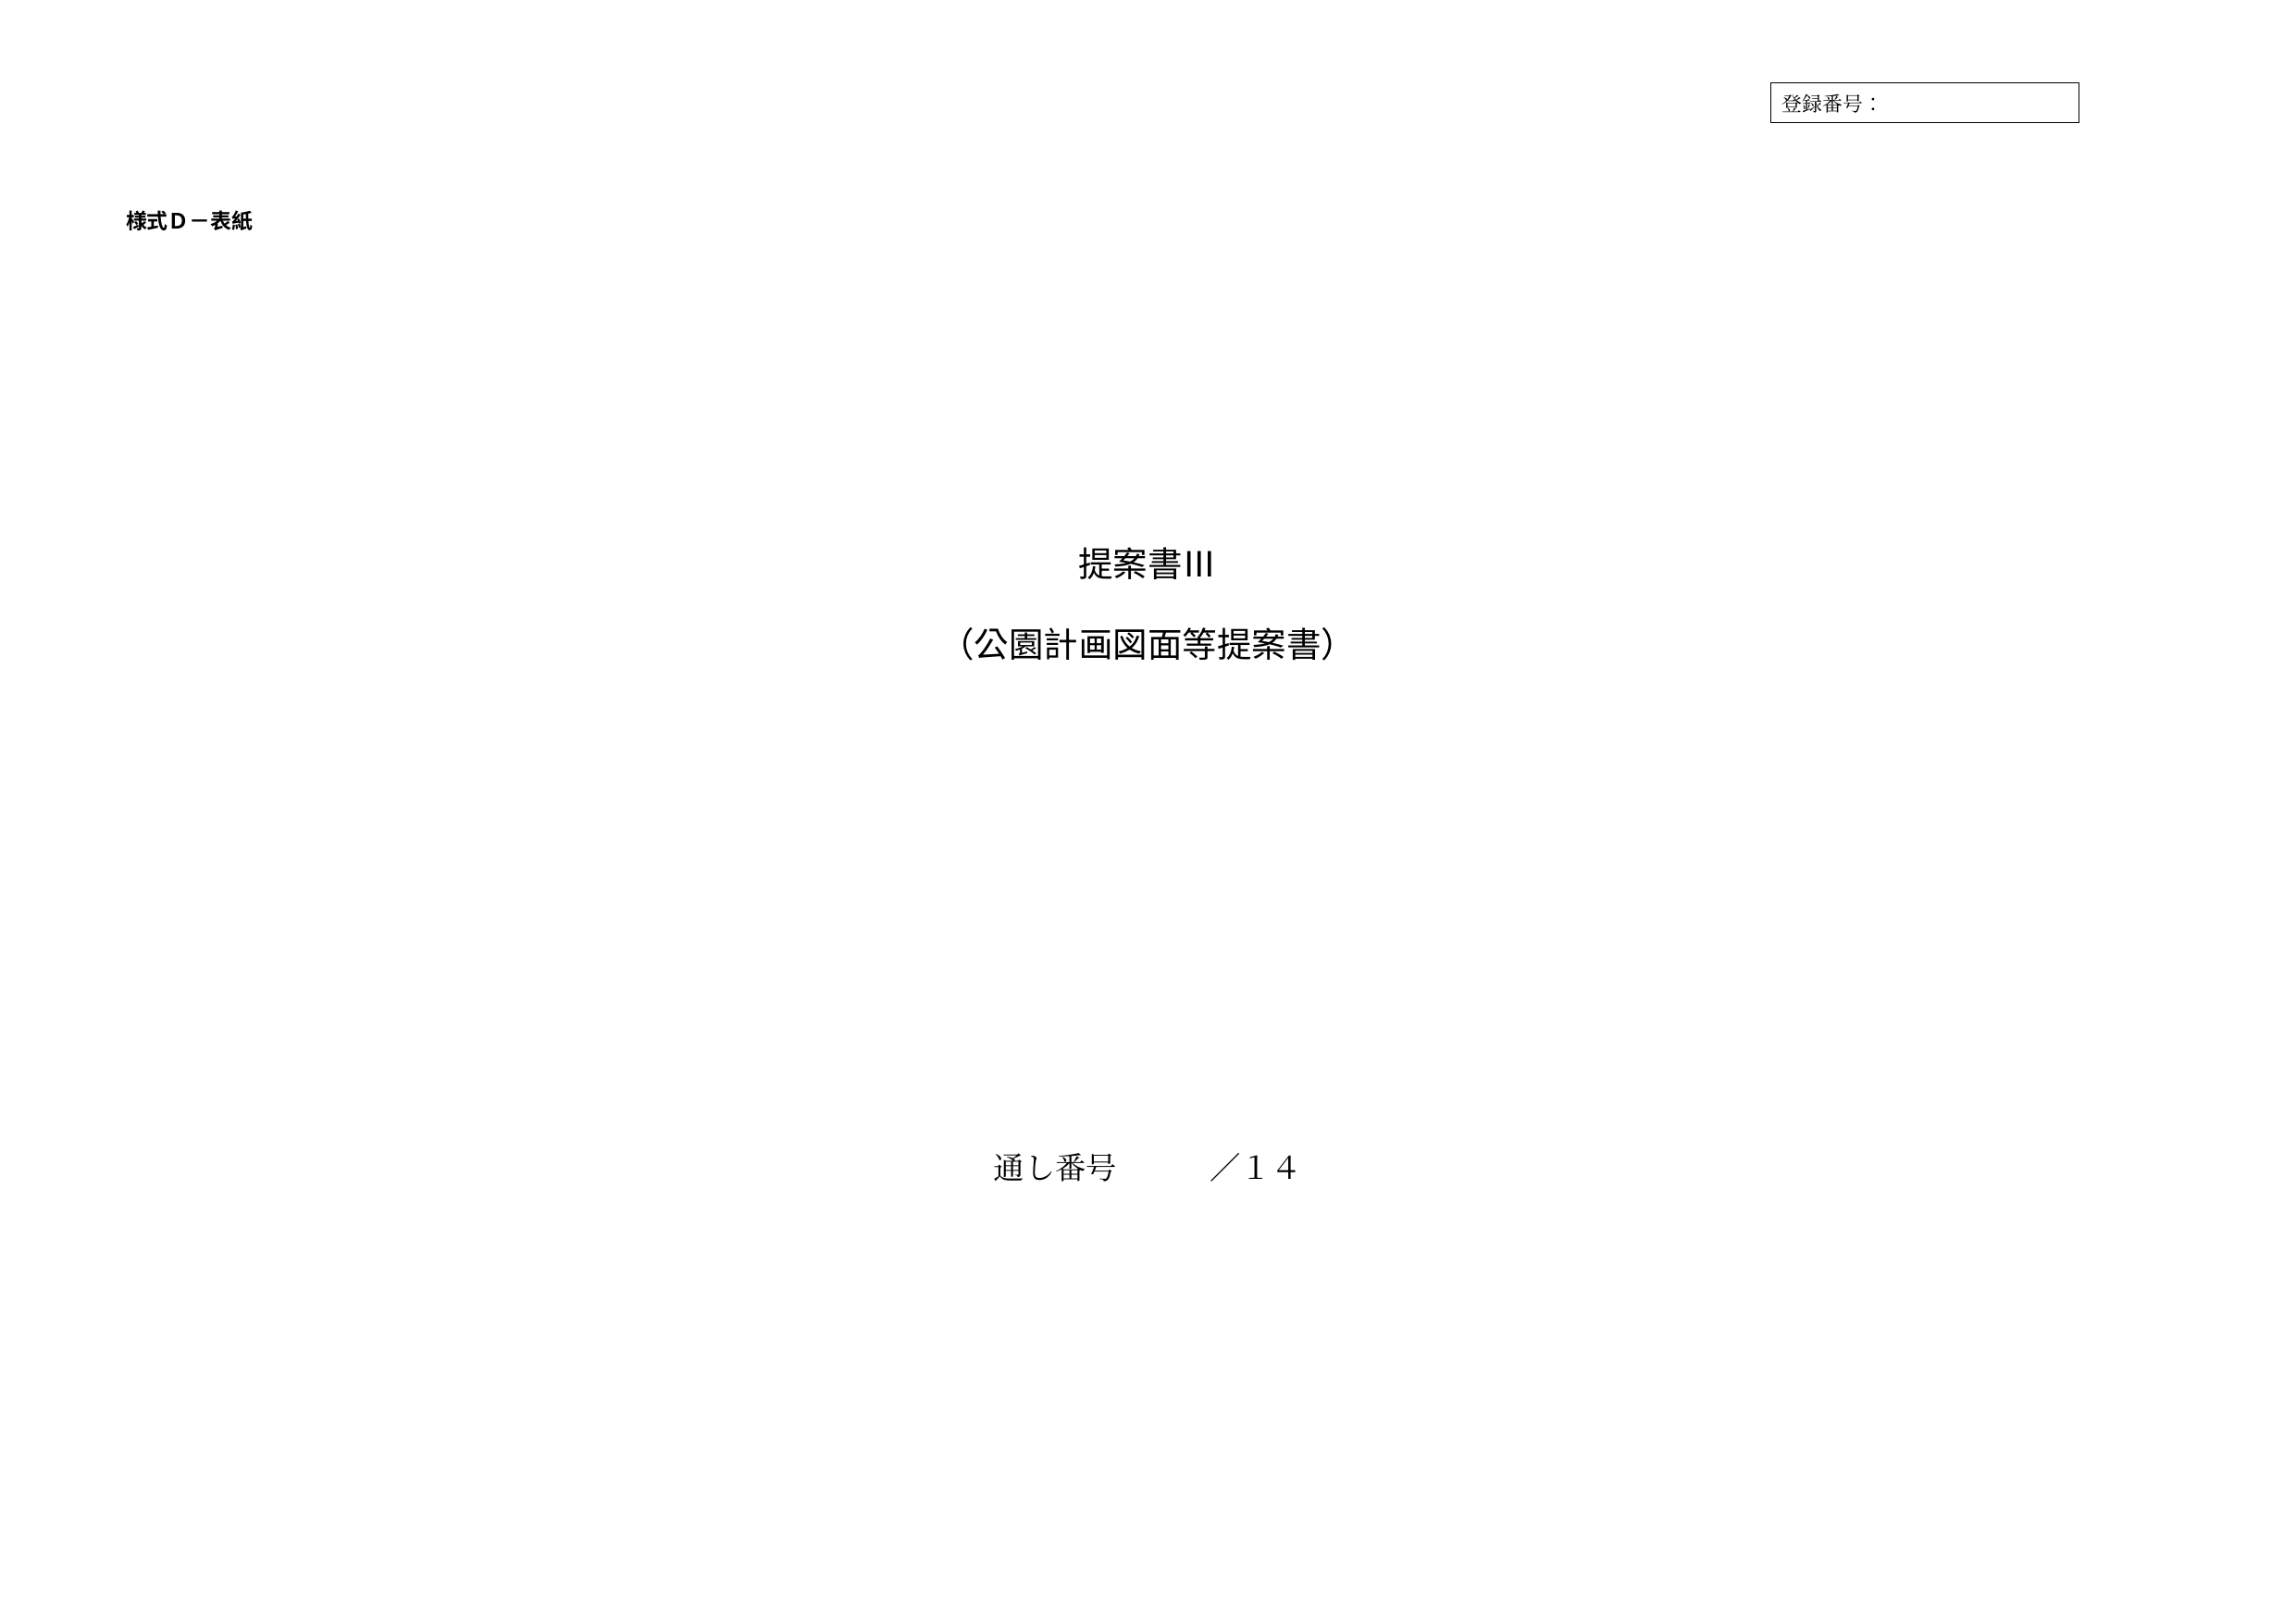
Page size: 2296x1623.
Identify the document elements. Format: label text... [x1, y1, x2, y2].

text （公園計画図面等提案書） [126, 602, 2169, 683]
subtitle 様式Ｄ－表紙 [126, 199, 2169, 240]
text 通し番号 ／１４ [126, 1126, 2169, 1207]
text 提案書Ⅲ [126, 522, 2169, 602]
